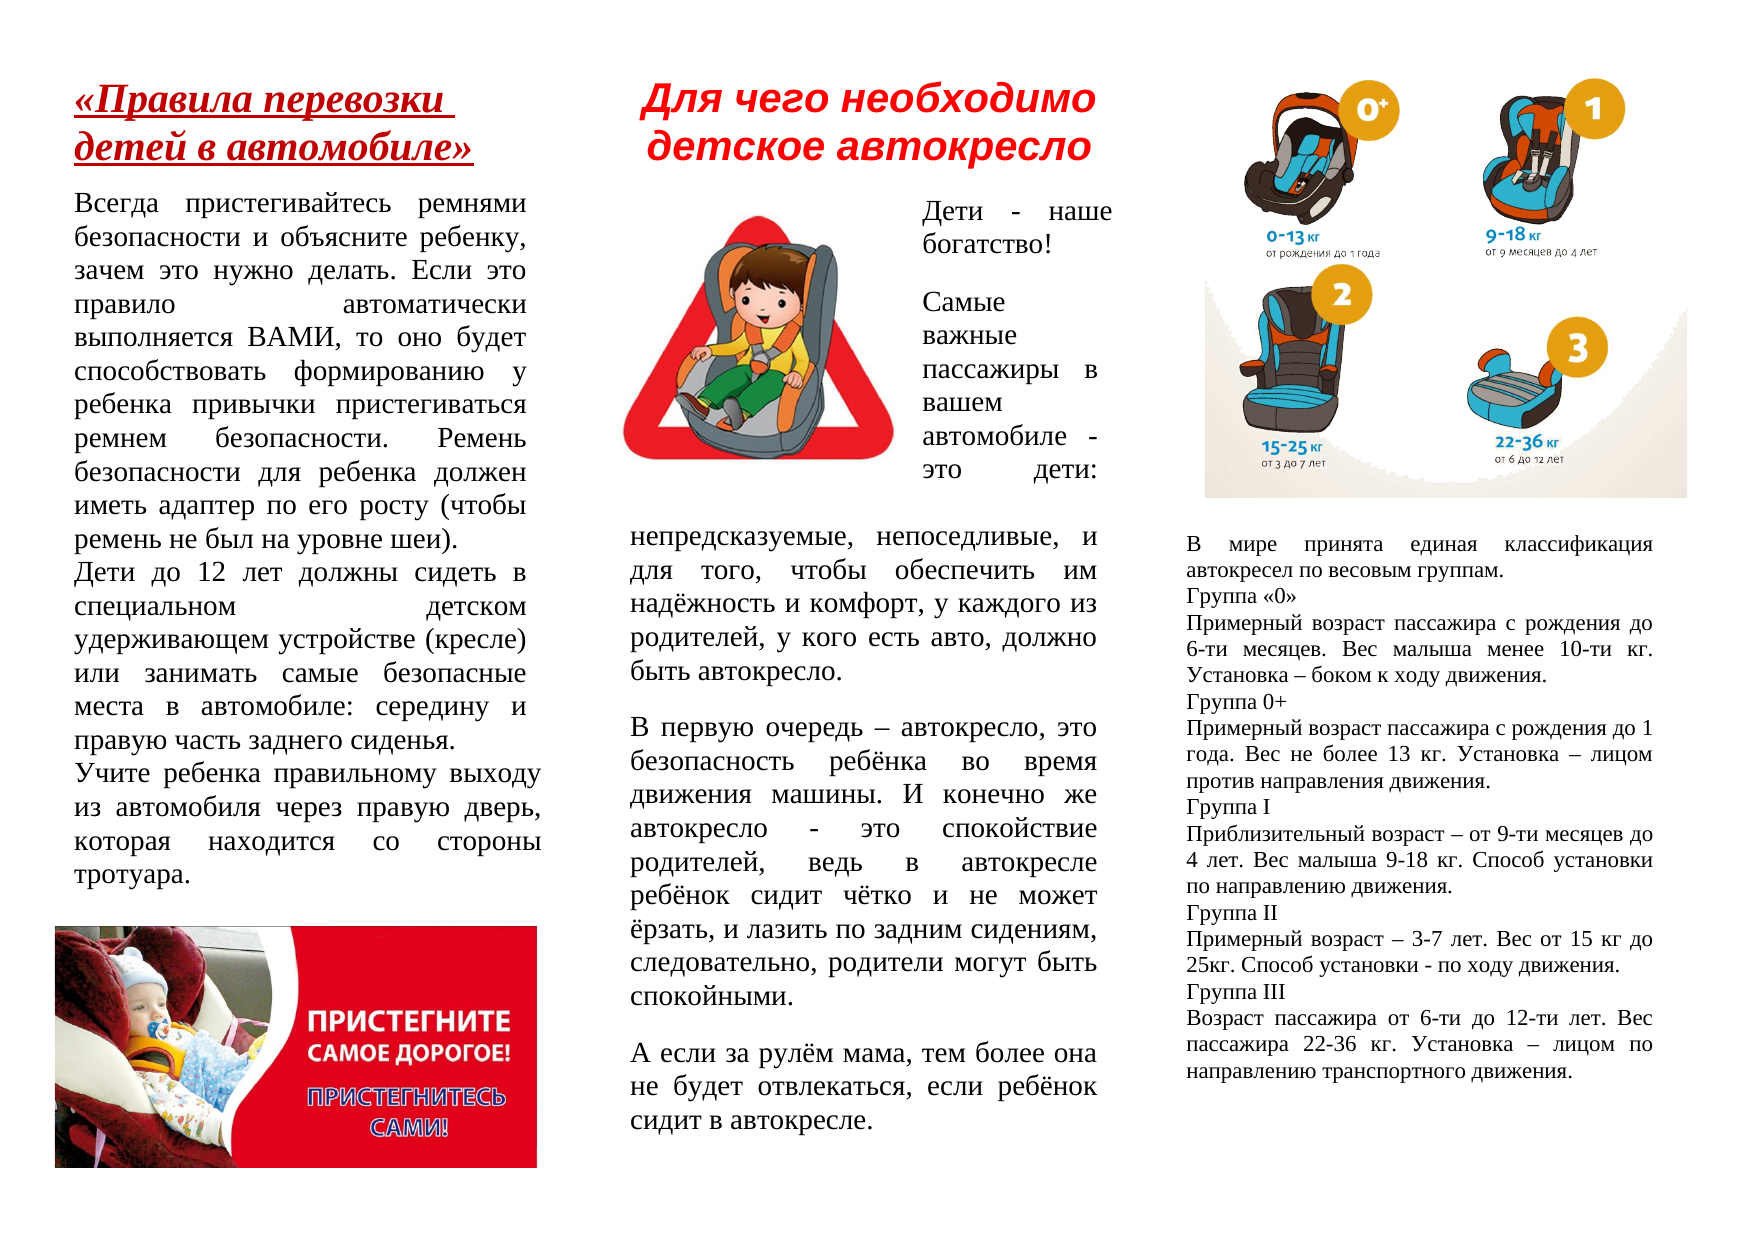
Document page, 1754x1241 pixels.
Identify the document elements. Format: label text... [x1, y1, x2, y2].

text Примерный возраст пассажира с рождения до 1 года. Вес не более 13 кг. Установка – лицом против направления движения. [1186, 714, 1654, 793]
picture [609, 190, 903, 485]
text А если за рулём мама, тем более она не будет отвлекаться, если ребёнок сидит в автокресле. [630, 1001, 1098, 1102]
text «Правила перевозки детей в автомобиле» [74, 74, 556, 170]
text Дети - наше богатство! [903, 193, 1112, 260]
text Группа I [1186, 793, 1654, 819]
text Группа «0» [1186, 582, 1654, 609]
picture [54, 926, 538, 1168]
text В первую очередь – автокресло, это безопасность ребёнка во время движения машины. И конечно же автокресло - это спокойствие родителей, ведь в автокресле ребёнок сидит чётко и не может ёрзать, и лазить по задним сидениям, следовательно, родители могут быть спокойными. [630, 676, 1098, 978]
text Учите ребенка правильному выходу из автомобиля через правую дверь, которая находится со стороны тротуара. [74, 756, 542, 890]
text Возраст пассажира от 6-ти до 12-ти лет. Вес пассажира 22-36 кг. Установка – лицом по направлению транспортного движения. [1186, 1004, 1654, 1083]
text Примерный возраст – 3-7 лет. Вес от 15 кг до 25кг. Способ установки - по ходу движения. [1186, 925, 1654, 978]
text Самые важные пассажиры в вашем автомобиле - это дети: непредсказуемые, непоседливые, и для того, чтобы обеспечить им надёжность и комфорт, у каждого из родителей, у кого есть авто, должно быть автокресло. [630, 284, 1098, 653]
text Приблизительный возраст – от 9-ти месяцев до 4 лет. Вес малыша 9-18 кг. Способ установки по направлению движения. [1186, 819, 1654, 899]
text Группа III [1186, 978, 1654, 1004]
picture [1204, 73, 1688, 498]
text В мире принята единая классификация автокресел по весовым группам. [1186, 530, 1654, 582]
text Для чего необходимо детское автокресло [630, 74, 1112, 170]
text Всегда пристегивайтесь ремнями безопасности и объясните ребенку, зачем это нужно делать. Если это правило автоматически выполняется ВАМИ, то оно будет способствовать формированию у ребенка привычки пристегиваться ремнем безопасности. Ремень безопасности для ребенка должен иметь адаптер по его росту (чтобы ремень не был на уровне шеи). [74, 185, 527, 554]
text Группа II [1186, 899, 1654, 925]
text Примерный возраст пассажира с рождения до 6-ти месяцев. Вес малыша менее 10-ти кг. Установка – боком к ходу движения. [1186, 609, 1654, 688]
text Группа 0+ [1186, 688, 1654, 714]
text Дети до 12 лет должны сидеть в специальном детском удерживающем устройстве (кресле) или занимать самые безопасные места в автомобиле: середину и правую часть заднего сиденья. [74, 554, 527, 756]
